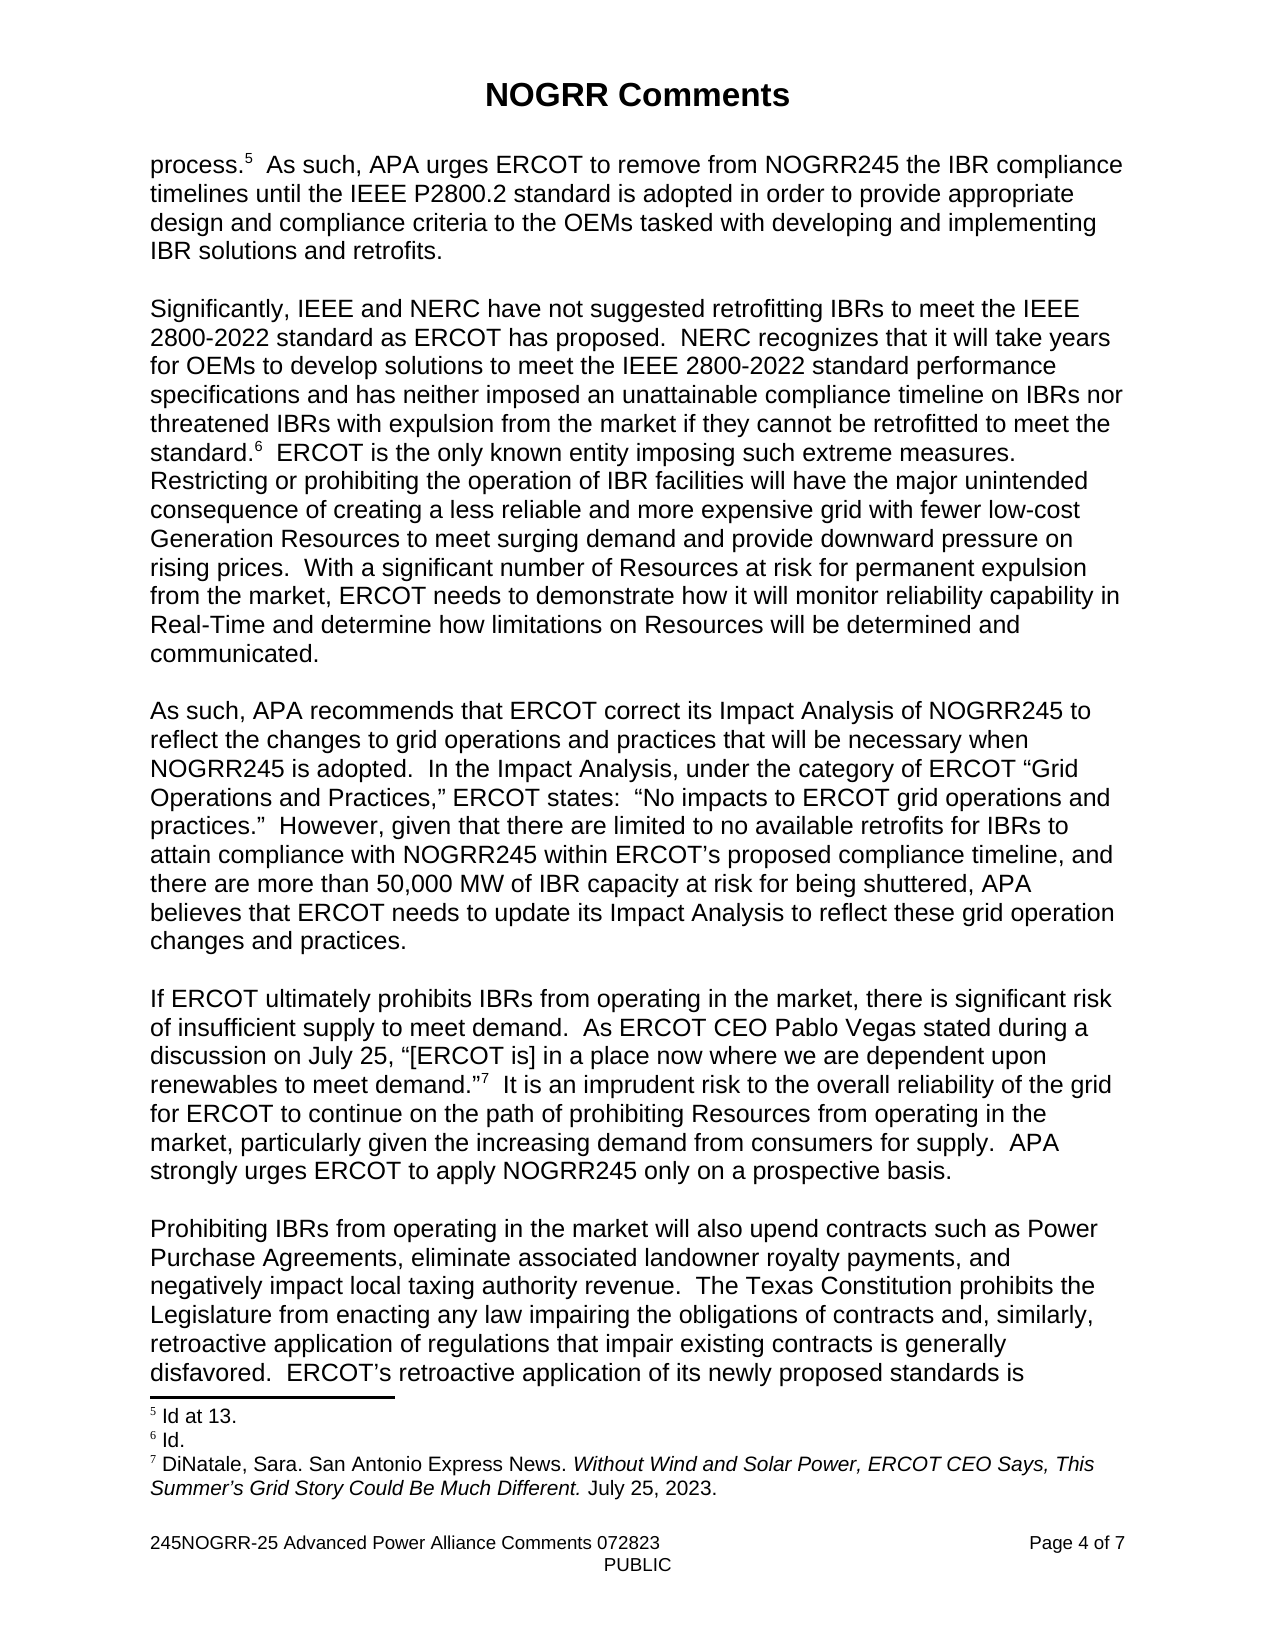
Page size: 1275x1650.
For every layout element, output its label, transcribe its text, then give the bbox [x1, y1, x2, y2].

text As such, APA recommends that ERCOT correct its Impact Analysis of NOGRR245 to reflect the changes to grid operations and practices that will be necessary when NOGRR245 is adopted. In the Impact Analysis, under the category of ERCOT “Grid Operations and Practices,” ERCOT states: “No impacts to ERCOT grid operations and practices.” However, given that there are limited to no available retrofits for IBRs to attain compliance with NOGRR245 within ERCOT’s proposed compliance timeline, and there are more than 50,000 MW of IBR capacity at risk for being shuttered, APA believes that ERCOT needs to update its Impact Analysis to reflect these grid operation changes and practices. [150, 696, 1125, 955]
text Significantly, IEEE and NERC have not suggested retrofitting IBRs to meet the IEEE 2800-2022 standard as ERCOT has proposed. NERC recognizes that it will take years for OEMs to develop solutions to meet the IEEE 2800-2022 standard performance specifications and has neither imposed an unattainable compliance timeline on IBRs nor threatened IBRs with expulsion from the market if they cannot be retrofitted to meet the standard. ERCOT is the only known entity imposing such extreme measures. Restricting or prohibiting the operation of IBR facilities will have the major unintended consequence of creating a less reliable and more expensive grid with fewer low-cost Generation Resources to meet surging demand and provide downward pressure on rising prices. With a significant number of Resources at risk for permanent expulsion from the market, ERCOT needs to demonstrate how it will monitor reliability capability in Real-Time and determine how limitations on Resources will be determined and communicated. [150, 294, 1125, 667]
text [150, 1214, 1125, 1386]
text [150, 150, 1125, 265]
text If ERCOT ultimately prohibits IBRs from operating in the market, there is significant risk of insufficient supply to meet demand. As ERCOT CEO Pablo Vegas stated during a discussion on July 25, “[ERCOT is] in a place now where we are dependent upon renewables to meet demand.” It is an imprudent risk to the overall reliability of the grid for ERCOT to continue on the path of prohibiting Resources from operating in the market, particularly given the increasing demand from consumers for supply. APA strongly urges ERCOT to apply NOGRR245 only on a prospective basis. [150, 984, 1125, 1185]
